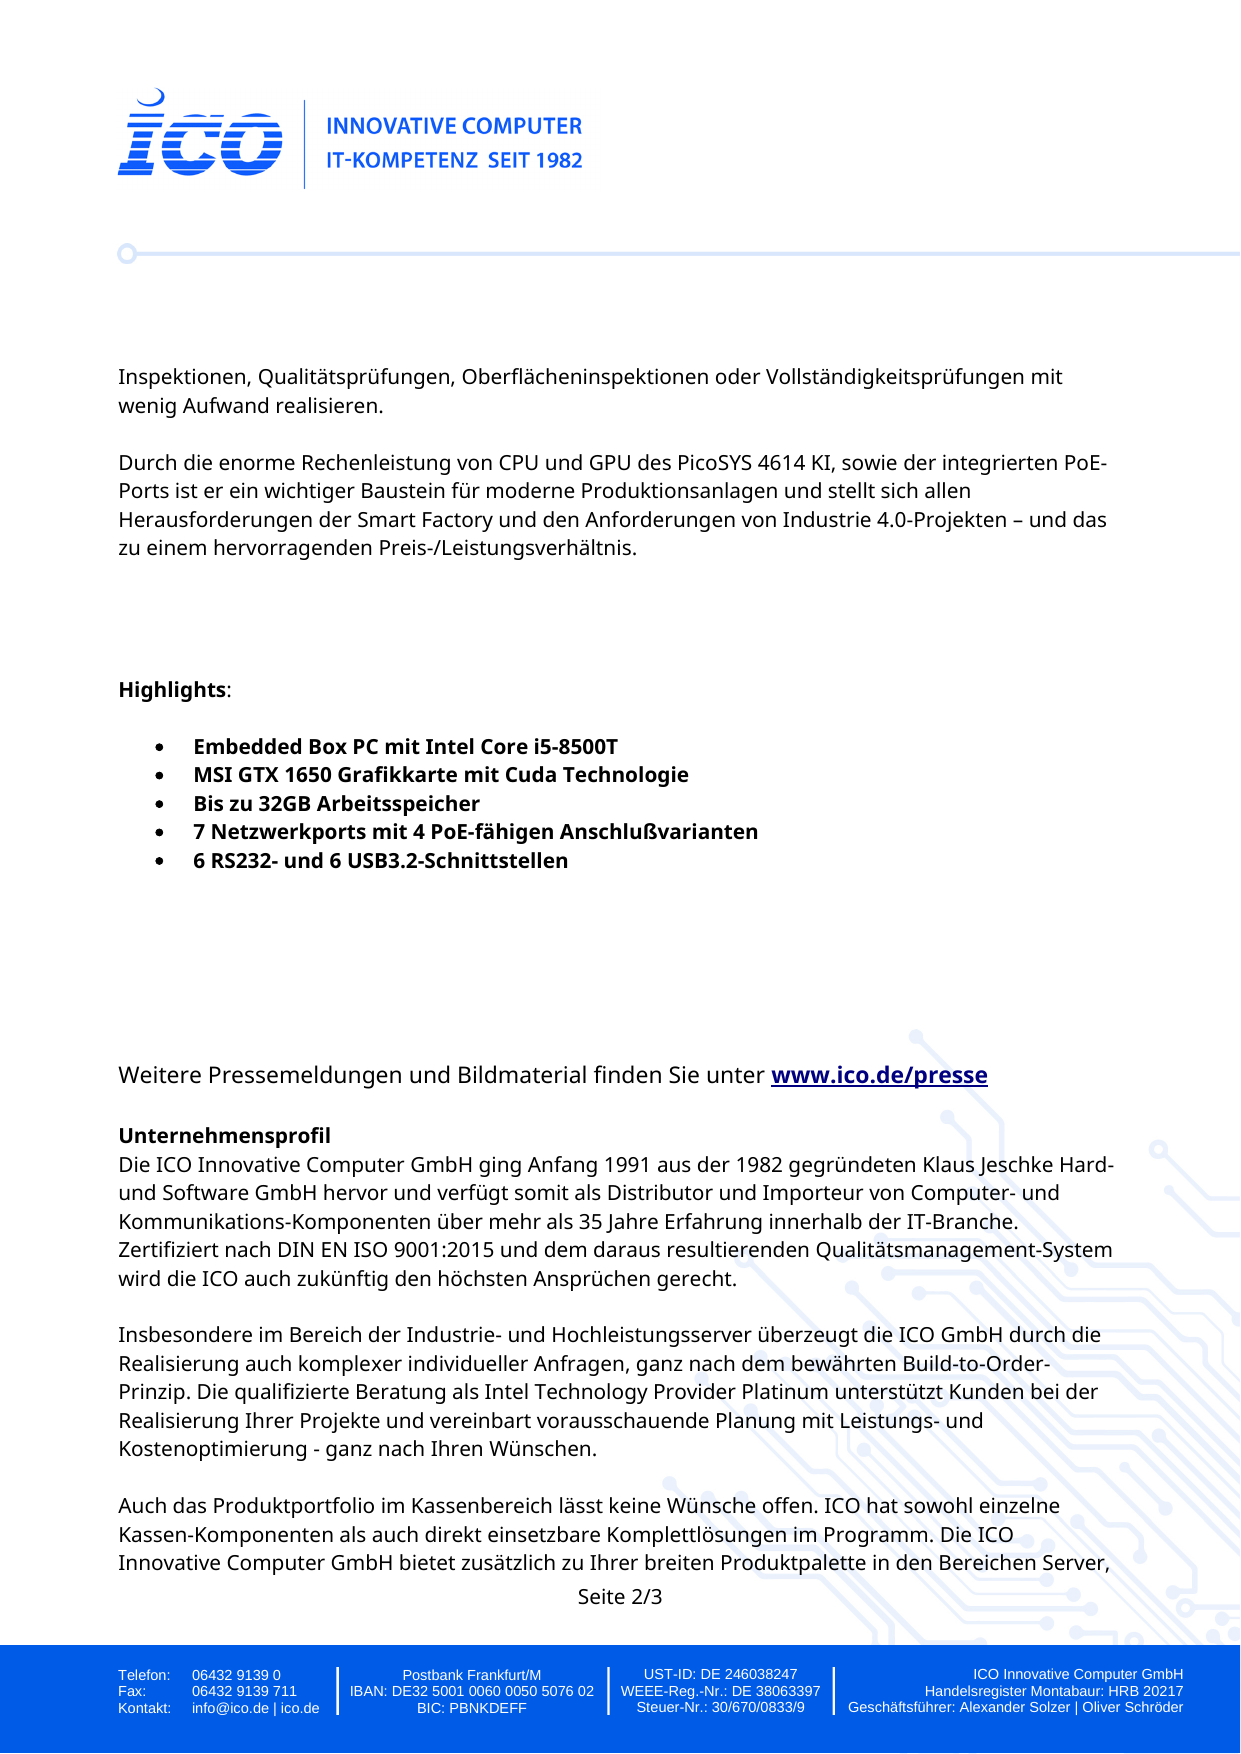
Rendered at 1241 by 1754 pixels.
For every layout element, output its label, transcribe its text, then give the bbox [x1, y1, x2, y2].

list 6 RS232- und 6 USB3.2-Schnittstellen [156, 846, 1122, 874]
picture [117, 87, 601, 190]
text Die ICO Innovative Computer GmbH ging Anfang 1991 aus der 1982 gegründeten Klaus Jeschke Hard- und Software GmbH hervor und verfügt somit als Distributor und Importeur von Computer- und Kommunikations-Komponenten über mehr als 35 Jahre Erfahrung innerhalb der IT-Branche. Zertifiziert nach DIN EN ISO 9001:2015 und dem daraus resultierenden Qualitätsmanagement-System wird die ICO auch zukünftig den höchsten Ansprüchen gerecht. [118, 1150, 1122, 1292]
text Durch die enorme Rechenleistung von CPU und GPU des PicoSYS 4614 KI, sowie der integrierten PoE-Ports ist er ein wichtiger Baustein für moderne Produktionsanlagen und stellt sich allen Herausforderungen der Smart Factory und den Anforderungen von Industrie 4.0-Projekten – und das zu einem hervorragenden Preis-/Leistungsverhältnis. [118, 448, 1122, 562]
text Unternehmensprofil [118, 1122, 1122, 1150]
text Highlights: [118, 675, 1122, 704]
picture [111, 243, 1241, 264]
list MSI GTX 1650 Grafikkarte mit Cuda Technologie [156, 761, 1122, 789]
picture [0, 1028, 1241, 1754]
list Bis zu 32GB Arbeitsspeicher [156, 789, 1122, 817]
text Weitere Pressemeldungen und Bildmaterial finden Sie unter www.ico.de/presse [118, 1059, 1122, 1090]
list Embedded Box PC mit Intel Core i5-8500T [156, 732, 1122, 761]
list 7 Netzwerkports mit 4 PoE-fähigen Anschlußvarianten [156, 817, 1122, 846]
text Insbesondere im Bereich der Industrie- und Hochleistungsserver überzeugt die ICO GmbH durch die Realisierung auch komplexer individueller Anfragen, ganz nach dem bewährten Build-to-Order-Prinzip. Die qualifizierte Beratung als Intel Technology Provider Platinum unterstützt Kunden bei der Realisierung Ihrer Projekte und vereinbart vorausschauende Planung mit Leistungs- und Kostenoptimierung - ganz nach Ihren Wünschen. [118, 1321, 1122, 1463]
